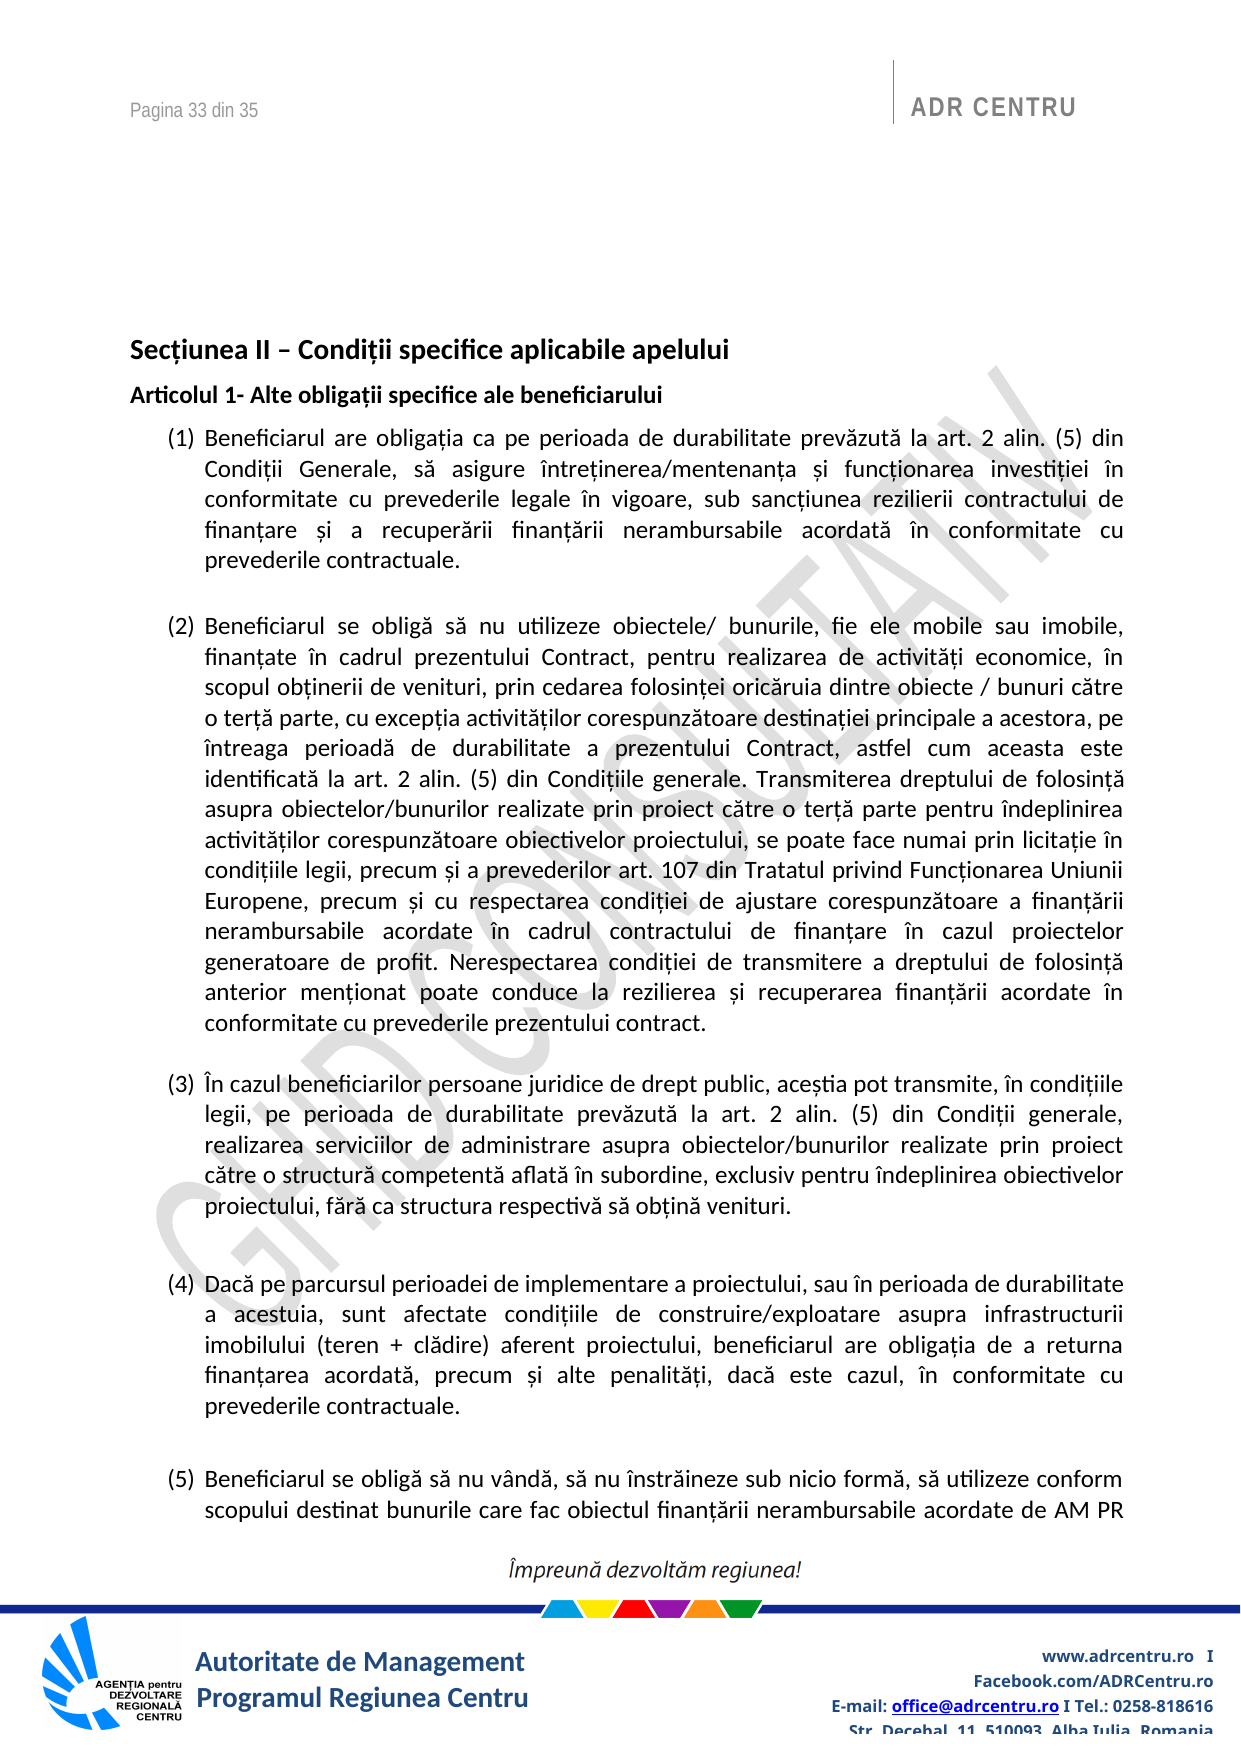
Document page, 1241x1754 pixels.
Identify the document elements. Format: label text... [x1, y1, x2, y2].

text Articolul 1- Alte obligații specifice ale beneficiarului [130, 379, 1125, 410]
picture [0, 1600, 550, 1730]
picture [574, 1600, 1241, 1618]
list Dacă pe parcursul perioadei de implementare a proiectului, sau în perioada de durabilitate a acestuia, sunt afectate condițiile de construire/exploatare asupra infrastructurii imobilului (teren + clădire) aferent proiectului, beneficiarul are obligația de a returna finanțarea acordată, precum și alte penalități, dacă este cazul, în conformitate cu prevederile contractuale. [167, 1268, 1125, 1421]
list Beneficiarul are obligația ca pe perioada de durabilitate prevăzută la art. 2 alin. (5) din Condiții Generale, să asigure întreținerea/mentenanța și funcționarea investiției în conformitate cu prevederile legale în vigoare, sub sancțiunea rezilierii contractului de finanțare și a recuperării finanțării nerambursabile acordată în conformitate cu prevederile contractuale. [167, 422, 1125, 575]
picture [495, 1556, 814, 1583]
list Beneficiarul se obligă să nu utilizeze obiectele/ bunurile, fie ele mobile sau imobile, finanțate în cadrul prezentului Contract, pentru realizarea de activități economice, în scopul obținerii de venituri, prin cedarea folosinței oricăruia dintre obiecte / bunuri către o terță parte, cu excepția activităților corespunzătoare destinației principale a acestora, pe întreaga perioadă de durabilitate a prezentului Contract, astfel cum aceasta este identificată la art. 2 alin. (5) din Condițiile generale. Transmiterea dreptului de folosință asupra obiectelor/bunurilor realizate prin proiect către o terță parte pentru îndeplinirea activităților corespunzătoare obiectivelor proiectului, se poate face numai prin licitație în condițiile legii, precum și a prevederilor art. 107 din Tratatul privind Funcționarea Uniunii Europene, precum și cu respectarea condiției de ajustare corespunzătoare a finanțării nerambursabile acordate în cadrul contractului de finanțare în cazul proiectelor generatoare de profit. Nerespectarea condiției de transmitere a dreptului de folosință anterior menționat poate conduce la rezilierea și recuperarea finanțării acordate în conformitate cu prevederile prezentului contract. [167, 610, 1125, 1037]
list În cazul beneficiarilor persoane juridice de drept public, aceștia pot transmite, în condițiile legii, pe perioada de durabilitate prevăzută la art. 2 alin. (5) din Condiții generale, realizarea serviciilor de administrare asupra obiectelor/bunurilor realizate prin proiect către o structură competentă aflată în subordine, exclusiv pentru îndeplinirea obiectivelor proiectului, fără ca structura respectivă să obțină venituri. [167, 1068, 1125, 1221]
text Secțiunea II – Condiții specifice aplicabile apelului [130, 331, 1125, 367]
